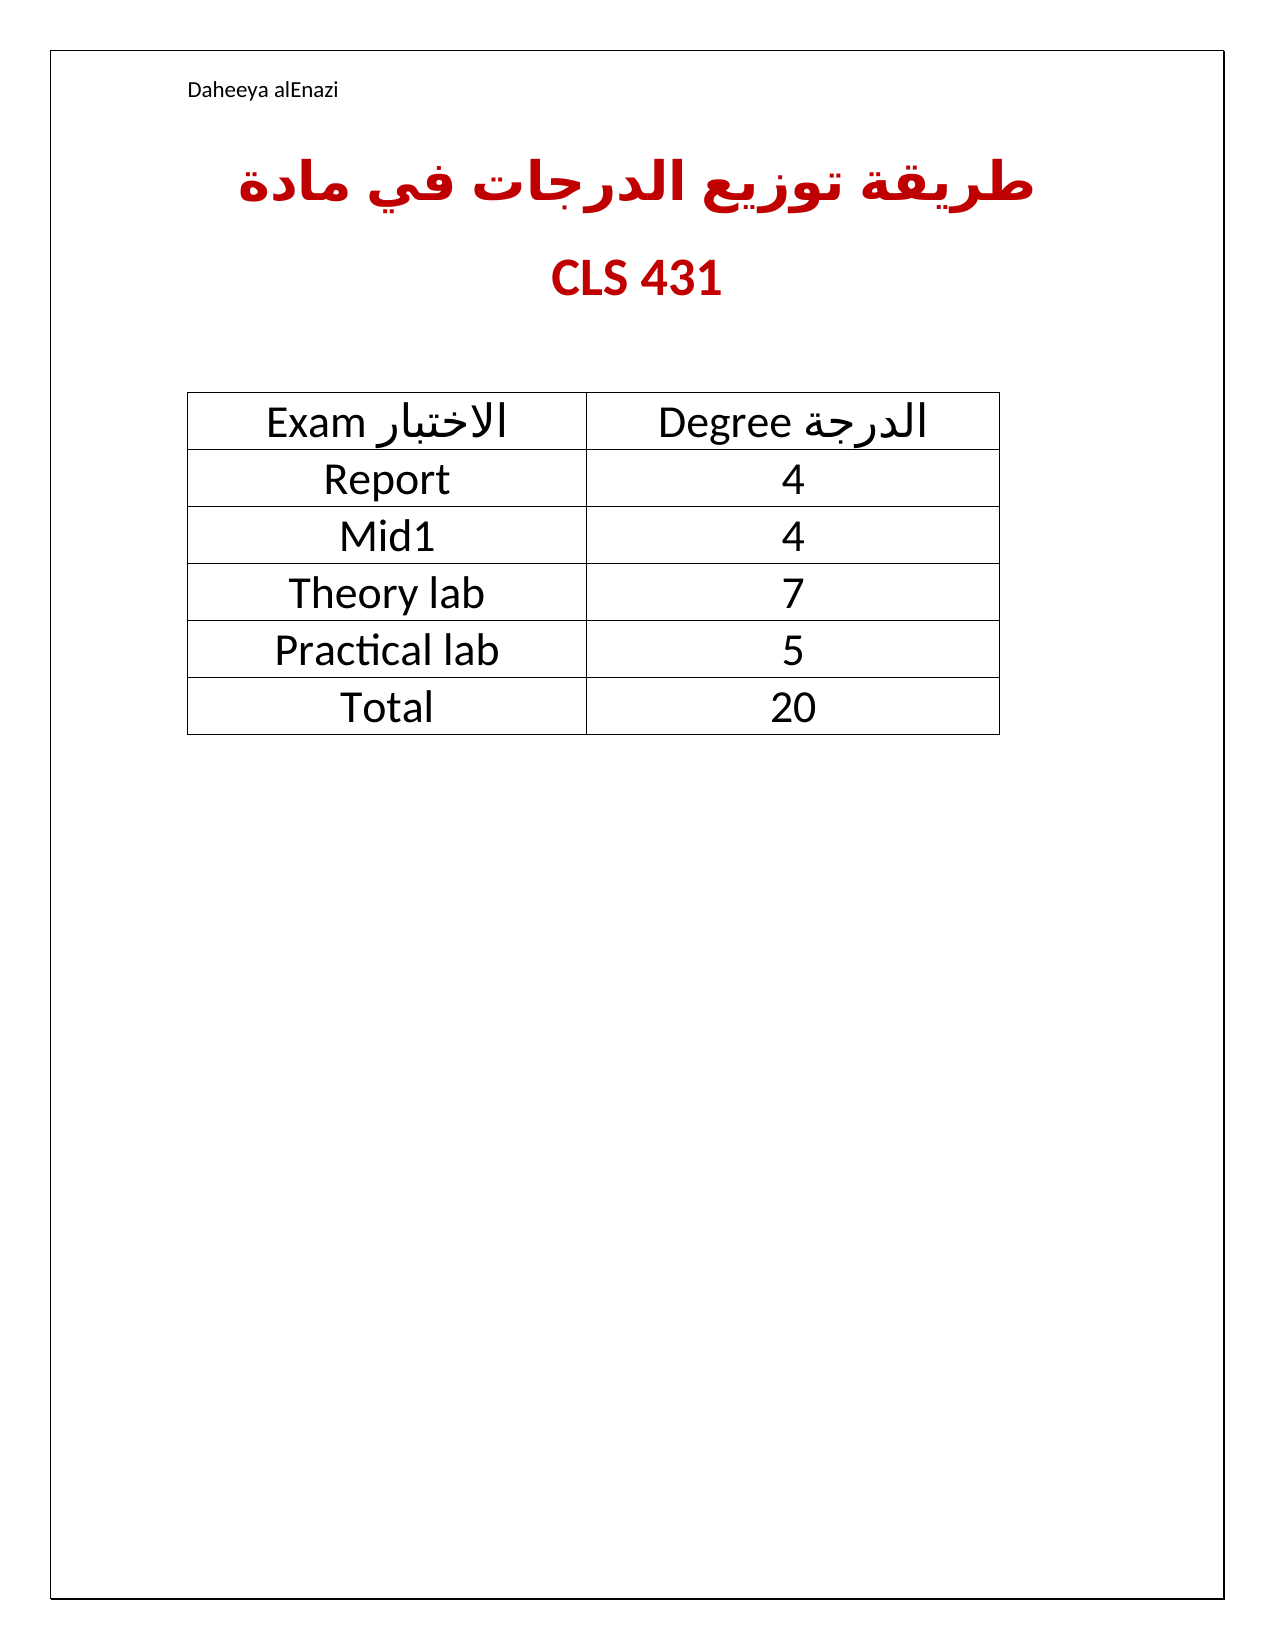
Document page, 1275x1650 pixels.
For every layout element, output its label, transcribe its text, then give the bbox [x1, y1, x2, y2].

table_cell Theory lab [188, 564, 586, 620]
table_cell Practical lab [188, 621, 586, 677]
table_cell Report [188, 450, 586, 506]
table_cell 4 [587, 450, 999, 506]
table_cell Mid1 [188, 507, 586, 563]
table_header Exam الاختبار [188, 393, 586, 449]
text طريقة توزيع الدرجات في مادة [187, 150, 1086, 212]
table_cell Total [188, 678, 586, 734]
table_cell 20 [587, 678, 999, 734]
table_cell 4 [587, 507, 999, 563]
table_cell 5 [587, 621, 999, 677]
table_cell 7 [587, 564, 999, 620]
table_header Degree الدرجة [587, 393, 999, 449]
text CLS 431 [187, 242, 1086, 308]
